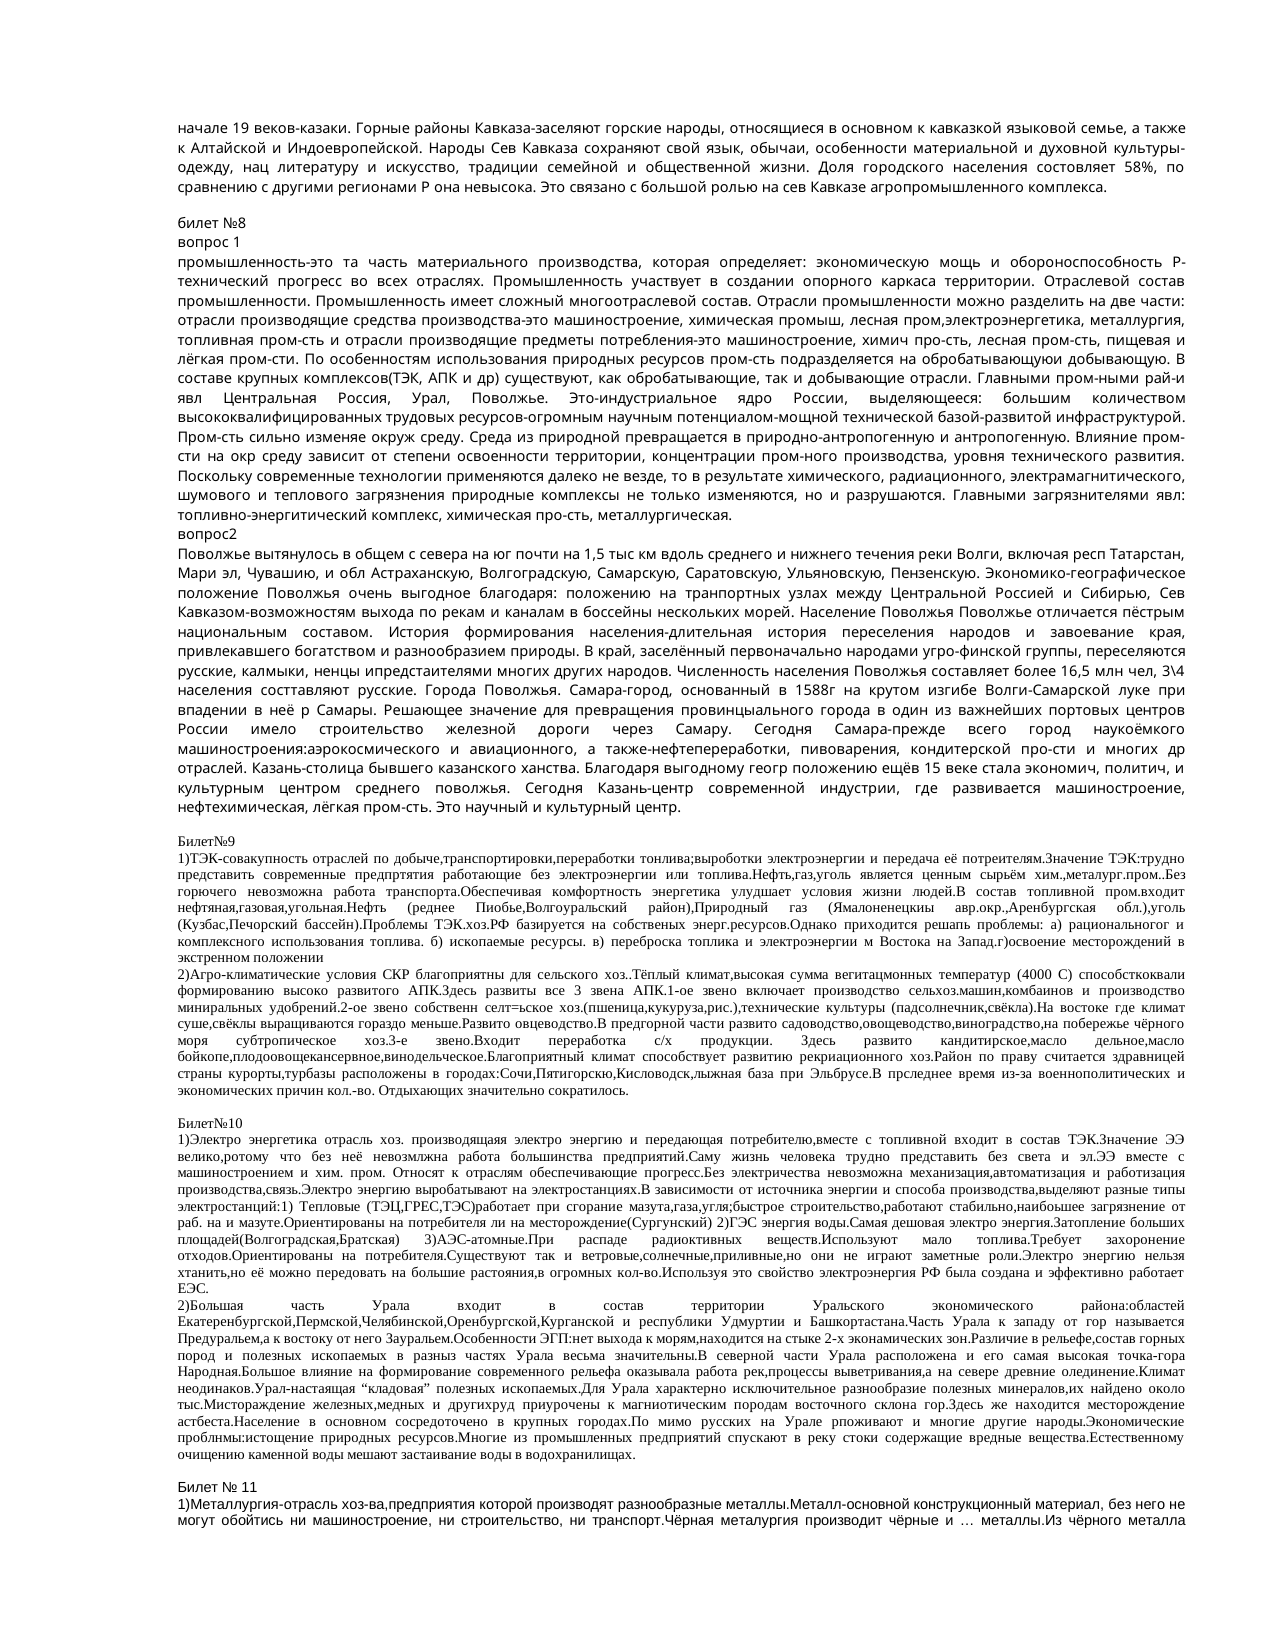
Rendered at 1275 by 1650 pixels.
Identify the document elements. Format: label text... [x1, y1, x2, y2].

text Поволжье вытянулось в общем с севера на юг почти на 1,5 тыс км вдоль среднего и нижнего течения реки Волги, включая респ Татарстан, Мари эл, Чувашию, и обл Астраханскую, Волгоградскую, Самарскую, Саратовскую, Ульяновскую, Пензенскую. Экономико-географическое положение Поволжья очень выгодное благодаря: положению на транпортных узлах между Центральной Россией и Сибирью, Сев Кавказом-возможностям выхода по рекам и каналам в боссейны нескольких морей. Население Поволжья Поволжье отличается пёстрым национальным составом. История формирования населения-длительная история переселения народов и завоевание края, привлекавшего богатством и разнообразием природы. В край, заселённый первоначально народами угро-финской группы, переселяются русские, калмыки, ненцы ипредстаителями многих других народов. Численность населения Поволжья составляет более 16,5 млн чел, 3\4 населения состтавляют русские. Города Поволжья. Самара-город, основанный в 1588г на крутом изгибе Волги-Самарской луке при впадении в неё р Самары. Решающее значение для превращения провинцыального города в один из важнейших портовых центров России имело строительство железной дороги через Самару. Сегодня Самара-прежде всего город наукоёмкого машиностроения:аэрокосмического и авиационного, а также-нефтепереработки, пивоварения, кондитерской про-сти и многих др отраслей. Казань-столица бывшего казанского ханства. Благодаря выгодному геогр положению ещёв 15 веке стала экономич, политич, и культурным центром среднего поволжья. Сегодня Казань-центр современной индустрии, где развивается машиностроение, нефтехимическая, лёгкая пром-сть. Это научный и культурный центр. [177, 544, 1186, 816]
text Билет№10 [177, 1114, 1186, 1131]
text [177, 118, 1186, 196]
text вопрос2 [177, 524, 1186, 544]
text Билет № 11 [177, 1479, 1186, 1496]
text 2)Агро-климатические условия СКР благоприятны для сельского хоз..Тёплый климат,высокая сумма вегитацмонных температур (4000 С) способсткоквали формированию высоко развитого АПК.Здесь развиты все 3 звена АПК.1-ое звено включает производство сельхоз.машин,комбаинов и производство миниральных удобрений.2-ое звено собственн селт=ьское хоз.(пшеница,кукуруза,рис.),технические культуры (падсолнечник,свёкла).На востоке где климат суше,свёклы выращиваются гораздо меньше.Развито овцеводство.В предгорной части развито садоводство,овощеводство,виноградство,на побережье чёрного моря субтропическое хоз.3-е звено.Входит переработка с/х продукции. Здесь развито кандитирское,масло дельное,масло бойкопе,плодоовощекансервное,винодельческое.Благоприятный климат способствует развитию рекриационного хоз.Район по праву считается здравницей страны курорты,турбазы расположены в городах:Сочи,Пятигорскю,Кисловодск,лыжная база при Эльбрусе.В прследнее время из-за военнополитических и экономических причин кол.-во. Отдыхающих значительно сократилось. [177, 966, 1186, 1098]
text 1)Электро энергетика отрасль хоз. производящаяя электро энергию и передающая потребителю,вместе с топливной входит в состав ТЭК.Значение ЭЭ велико,ротому что без неё невозмлжна работа большинства предприятий.Саму жизнь человека трудно представить без света и эл.ЭЭ вместе с машиностроением и хим. пром. Относят к отраслям обеспечивающие прогресс.Без электричества невозможна механизация,автоматизация и работизация производства,связь.Электро энергию выробатывают на электростанциях.В зависимости от источника энергии и способа производства,выделяют разные типы электростанций:1) Тепловые (ТЭЦ,ГРЕС,ТЭС)работает при сгорание мазута,газа,угля;быстрое строительство,работают стабильно,наибоьшее загрязнение от раб. на и мазуте.Ориентированы на потребителя ли на месторождение(Сургунский) 2)ГЭС энергия воды.Самая дешовая электро энергия.Затопление больших площадей(Волгоградская,Братская) 3)АЭС-атомные.При распаде радиоктивных веществ.Используют мало топлива.Требует захоронение отходов.Ориентированы на потребителя.Существуют так и ветровые,солнечные,приливные,но они не играют заметные роли.Электро энергию нельзя хтанить,но её можно передовать на большие растояния,в огромных кол-во.Используя это свойство электроэнергия РФ была соэдана и эффективно работает ЕЭС. [177, 1131, 1186, 1297]
text 2)Большая часть Урала входит в состав территории Уральского экономического района:областей Екатеренбургской,Пермской,Челябинской,Оренбургской,Курганской и республики Удмуртии и Башкортастана.Часть Урала к западу от гор называется Предуральем,а к востоку от него Зауральем.Особенности ЭГП:нет выхода к морям,находится на стыке 2-х эконамических зон.Различие в рельефе,состав горных пород и полезных ископаемых в разныз частях Урала весьма значительны.В северной части Урала расположена и его самая высокая точка-гора Народная.Большое влияние на формирование современного рельефа оказывала работа рек,процессы выветривания,а на севере древние олединение.Климат неодинаков.Урал-настаящая “кладовая” полезных ископаемых.Для Урала характерно исключительное разнообразие полезных минералов,их найдено около тыс.Мистораждение железных,медных и другихруд приурочены к магниотическим породам восточного склона гор.Здесь же находится месторождение астбеста.Население в основном сосредоточено в крупных городах.По мимо русских на Урале рпоживают и многие другие народы.Экономические проблнмы:истощение природных ресурсов.Многие из промышленных предприятий спускают в реку стоки содержащие вредные вещества.Естественному очищению каменной воды мешают застаивание воды в водохранилищах. [177, 1297, 1186, 1462]
text билет №8 [177, 213, 1186, 232]
text вопрос 1 [177, 232, 1186, 252]
text промышленность-это та часть материального производства, которая определяет: экономическую мощь и обороноспособность Р-технический прогресс во всех отраслях. Промышленность участвует в создании опорного каркаса территории. Отраслевой состав промышленности. Промышленность имеет сложный многоотраслевой состав. Отрасли промышленности можно разделить на две части: отрасли производящие средства производства-это машиностроение, химическая промыш, лесная пром,электроэнергетика, металлургия, топливная пром-сть и отрасли производящие предметы потребления-это машиностроение, химич про-сть, лесная пром-сть, пищевая и лёгкая пром-сти. По особенностям использования природных ресурсов пром-сть подразделяется на обробатывающуюи добывающую. В составе крупных комплексов(ТЭК, АПК и др) существуют, как обробатывающие, так и добывающие отрасли. Главными пром-ными рай-и явл Центральная Россия, Урал, Поволжье. Это-индустриальное ядро России, выделяющееся: большим количеством высококвалифицированных трудовых ресурсов-огромным научным потенциалом-мощной технической базой-развитой инфраструктурой. Пром-сть сильно изменяе окруж среду. Среда из природной превращается в природно-антропогенную и антропогенную. Влияние пром-сти на окр среду зависит от степени освоенности территории, концентрации пром-ного производства, уровня технического развития. Поскольку современные технологии применяются далеко не везде, то в результате химического, радиационного, электрамагнитического, шумового и теплового загрязнения природные комплексы не только изменяются, но и разрушаются. Главными загрязнителями явл: топливно-энергитический комплекс, химическая про-сть, металлургическая. [177, 252, 1186, 524]
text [177, 1496, 1186, 1529]
text Билет№9 [177, 833, 1186, 849]
text 1)ТЭК-совакупность отраслей по добыче,транспортировки,переработки тонлива;выроботки электроэнергии и передача её потреителям.Значение ТЭК:трудно представить современные предпртятия работающие без электроэнергии или топлива.Нефть,газ,уголь является ценным сырьём хим.,металург.пром..Без горючего невозможна работа транспорта.Обеспечивая комфортность энергетика улудшает условия жизни людей.В состав топливной пром.входит нефтяная,газовая,угольная.Нефть (реднее Пиобье,Волгоуральский район),Природный газ (Ямалоненецкиы авр.окр.,Аренбургская обл.),уголь (Кузбас,Печорский бассейн).Проблемы ТЭК.хоз.РФ базируется на собственых энерг.ресурсов.Однако приходится решапь проблемы: а) рациональногог и комплексного использования топлива. б) ископаемые ресурсы. в) переброска топлика и электроэнергии м Востока на Запад.г)освоение месторождений в экстренном положении [177, 849, 1186, 966]
